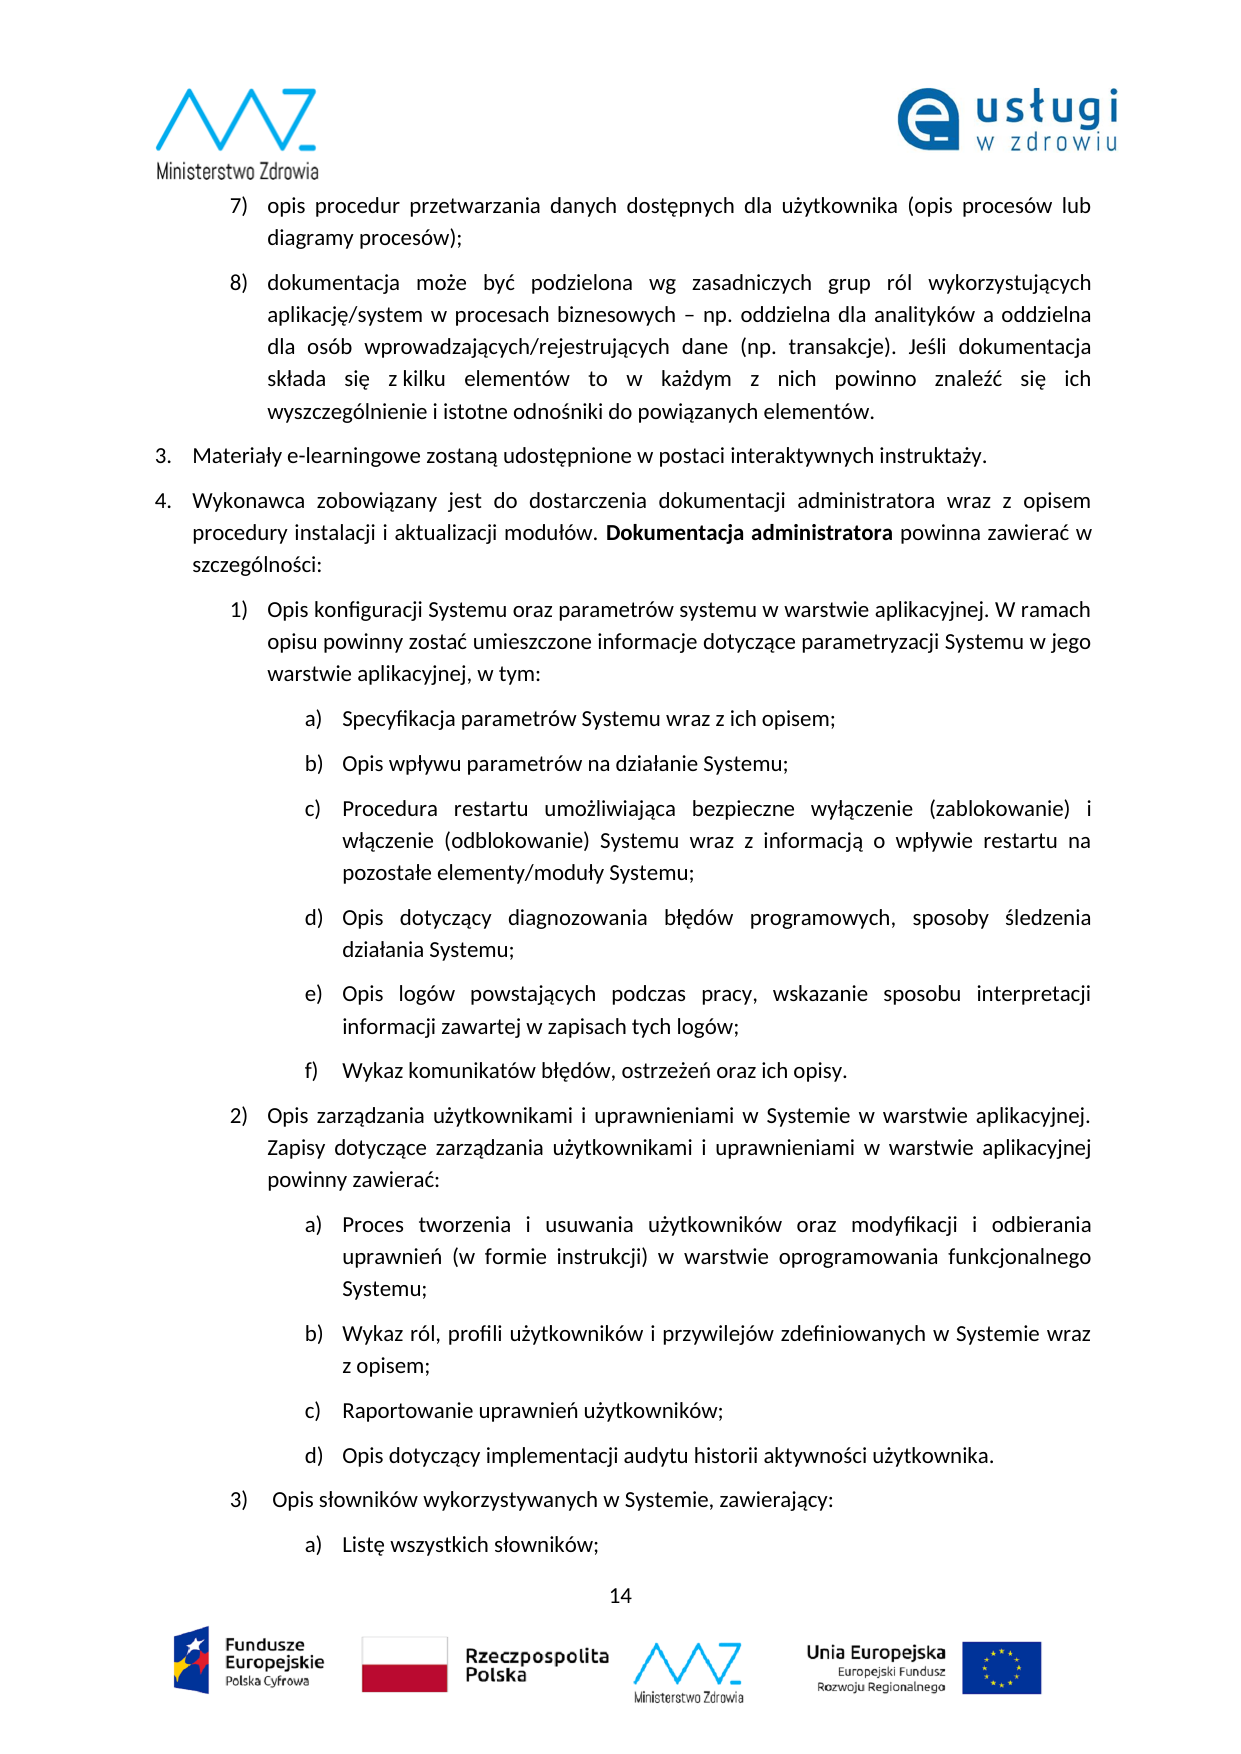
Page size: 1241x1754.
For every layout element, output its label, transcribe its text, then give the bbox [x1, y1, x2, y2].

picture [883, 75, 1131, 160]
picture [147, 74, 387, 192]
list Specyfikacja parametrów Systemu wraz z ich opisem; [304, 704, 1093, 732]
list Materiały e-learningowe zostaną udostępnione w postaci interaktywnych instruktaży. [154, 441, 1093, 469]
list Wykaz komunikatów błędów, ostrzeżeń oraz ich opisy. [304, 1056, 1093, 1084]
list opis procedur przetwarzania danych dostępnych dla użytkownika (opis procesów lub diagramy procesów); [229, 191, 1093, 251]
list Procedura restartu umożliwiająca bezpieczne wyłączenie (zablokowanie) i włączenie (odblokowanie) Systemu wraz z informacją o wpływie restartu na pozostałe elementy/moduły Systemu; [304, 794, 1093, 886]
list Wykaz ról, profili użytkowników i przywilejów zdefiniowanych w Systemie wraz z opisem; [304, 1319, 1093, 1379]
list Opis słowników wykorzystywanych w Systemie, zawierający: [229, 1486, 1093, 1513]
list Opis zarządzania użytkownikami i uprawnieniami w Systemie w warstwie aplikacyjnej. Zapisy dotyczące zarządzania użytkownikami i uprawnieniami w warstwie aplikacyjnej powinny zawierać: [229, 1101, 1093, 1193]
list Opis wpływu parametrów na działanie Systemu; [304, 749, 1093, 777]
list Listę wszystkich słowników; [304, 1530, 1093, 1558]
list Opis logów powstających podczas pracy, wskazanie sposobu interpretacji informacji zawartej w zapisach tych logów; [304, 979, 1093, 1040]
list Wykonawca zobowiązany jest do dostarczenia dokumentacji administratora wraz z opisem procedury instalacji i aktualizacji modułów. Dokumentacja administratora powinna zawierać w szczególności: [154, 486, 1093, 578]
list Opis dotyczący diagnozowania błędów programowych, sposoby śledzenia działania Systemu; [304, 903, 1093, 963]
list Opis konfiguracji Systemu oraz parametrów systemu w warstwie aplikacyjnej. W ramach opisu powinny zostać umieszczone informacje dotyczące parametryzacji Systemu w jego warstwie aplikacyjnej, w tym: [229, 595, 1093, 688]
list Proces tworzenia i usuwania użytkowników oraz modyfikacji i odbierania uprawnień (w formie instrukcji) w warstwie oprogramowania funkcjonalnego Systemu; [304, 1210, 1093, 1303]
list dokumentacja może być podzielona wg zasadniczych grup ról wykorzystujących aplikację/system w procesach biznesowych – np. oddzielna dla analityków a oddzielna dla osób wprowadzających/rejestrujących dane (np. transakcje). Jeśli dokumentacja składa się z kilku elementów to w każdym z nich powinno znaleźć się ich wyszczególnienie i istotne odnośniki do powiązanych elementów. [229, 268, 1093, 425]
picture [147, 1608, 1093, 1741]
list Raportowanie uprawnień użytkowników; [304, 1396, 1093, 1424]
list Opis dotyczący implementacji audytu historii aktywności użytkownika. [304, 1441, 1093, 1469]
